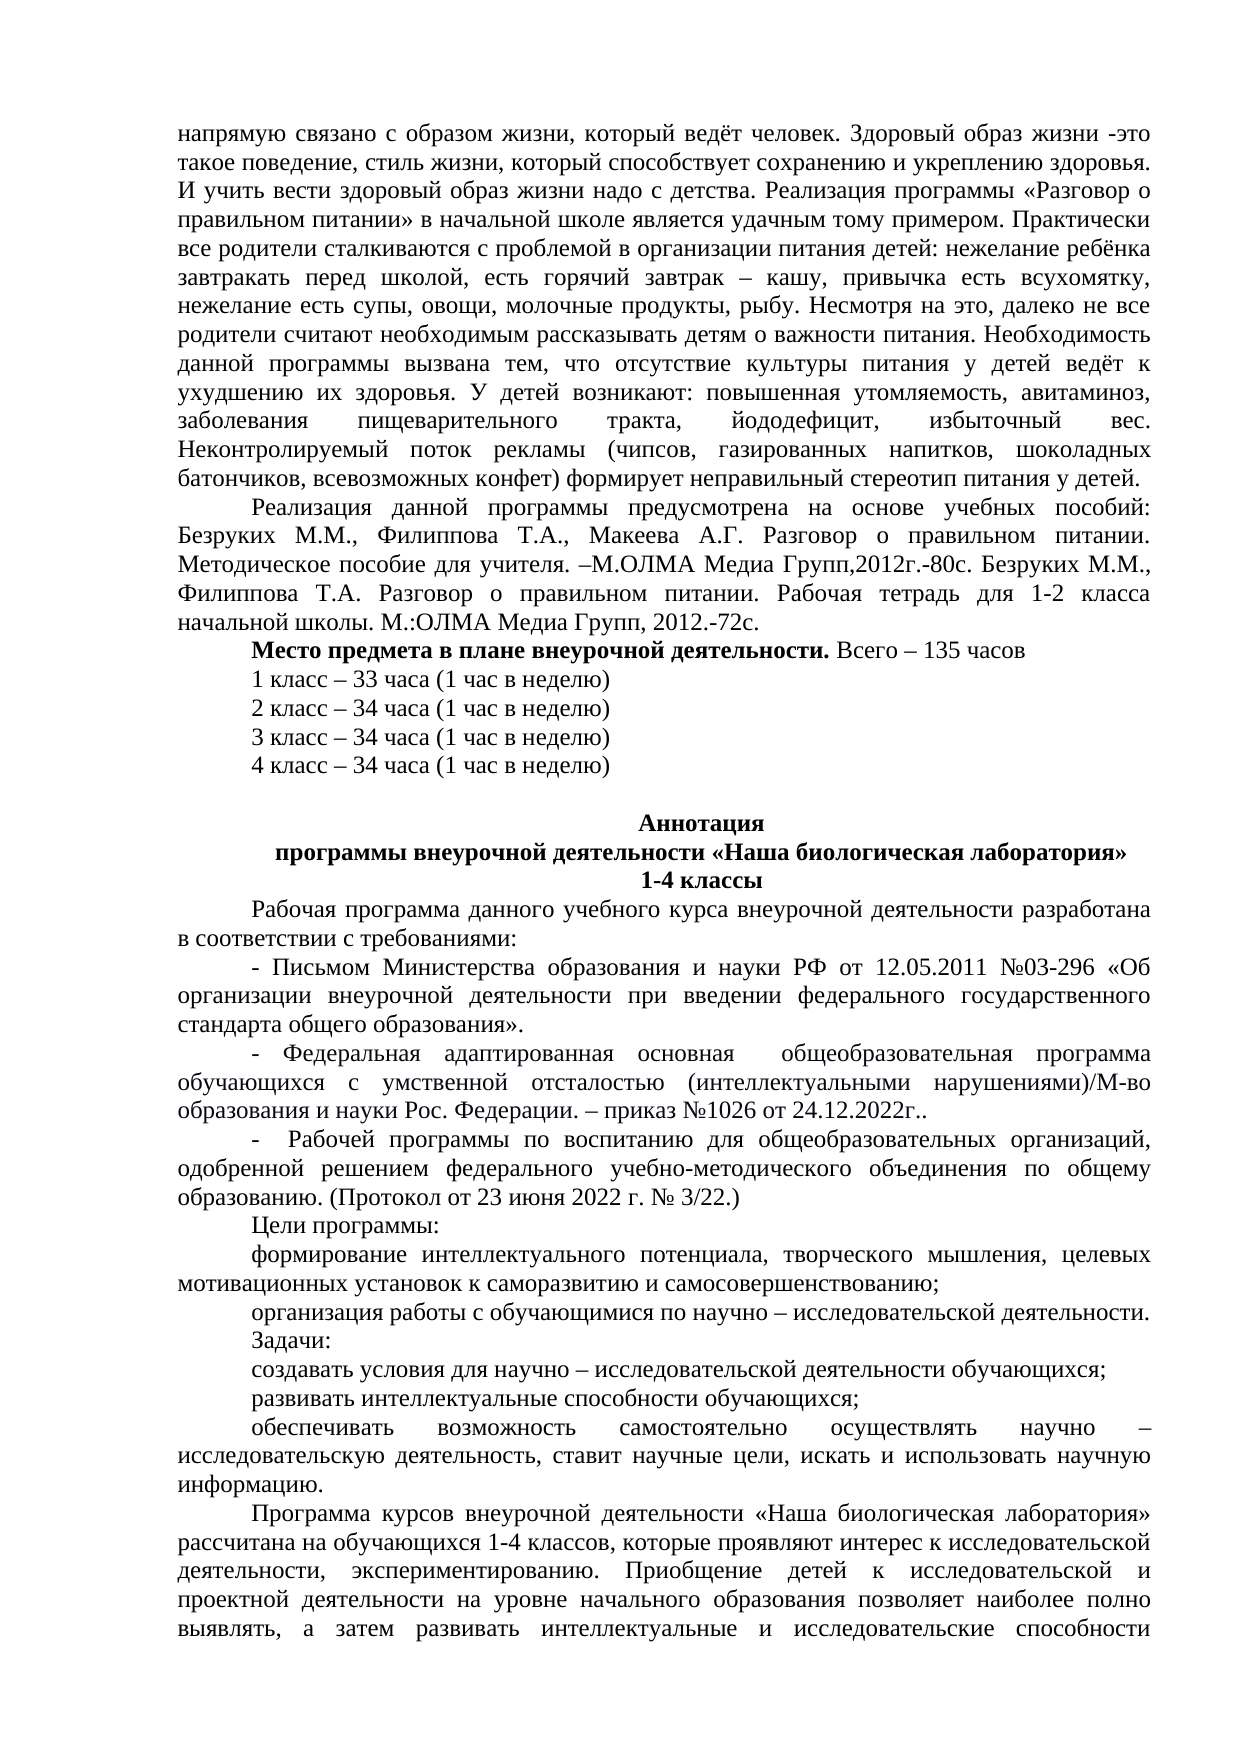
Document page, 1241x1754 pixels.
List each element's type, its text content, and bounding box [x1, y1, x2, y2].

text - Письмом Министерства образования и науки РФ от 12.05.2011 №03-296 «Об организации внеурочной деятельности при введении федерального государственного стандарта общего образования». [177, 952, 1152, 1038]
text развивать интеллектуальные способности обучающихся; [177, 1383, 1152, 1412]
text Аннотация [177, 808, 1152, 837]
text организация работы с обучающимися по научно – исследовательской деятельности. [177, 1297, 1152, 1326]
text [177, 118, 1152, 492]
text Реализация данной программы предусмотрена на основе учебных пособий: Безруких М.М., Филиппова Т.А., Макеева А.Г. Разговор о правильном питании. Методическое пособие для учителя. –М.ОЛМА Медиа Групп,2012г.-80с. Безруких М.М., Филиппова Т.А. Разговор о правильном питании. Рабочая тетрадь для 1-2 класса начальной школы. М.:ОЛМА Медиа Групп, 2012.-72с. [177, 492, 1152, 636]
text - Федеральная адаптированная основная общеобразовательная программа обучающихся с умственной отсталостью (интеллектуальными нарушениями)/М-во образования и науки Рос. Федерации. – приказ №1026 от 24.12.2022г.. [177, 1038, 1152, 1124]
text программы внеурочной деятельности «Наша биологическая лаборатория» [177, 837, 1152, 866]
text - Рабочей программы по воспитанию для общеобразовательных организаций, одобренной решением федерального учебно-методического объединения по общему образованию. (Протокол от 23 июня 2022 г. № 3/22.) [177, 1124, 1152, 1211]
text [177, 1498, 1152, 1642]
text 4 класс – 34 часа (1 час в неделю) [177, 751, 1152, 779]
text Место предмета в плане внеурочной деятельности. Всего – 135 часов [177, 636, 1152, 664]
text 1 класс – 33 часа (1 час в неделю) [177, 664, 1152, 693]
text создавать условия для научно – исследовательской деятельности обучающихся; [177, 1354, 1152, 1383]
text 3 класс – 34 часа (1 час в неделю) [177, 722, 1152, 751]
text Рабочая программа данного учебного курса внеурочной деятельности разработана в соответствии с требованиями: [177, 894, 1152, 952]
text Задачи: [177, 1326, 1152, 1354]
text 1-4 классы [177, 866, 1152, 894]
text формирование интеллектуального потенциала, творческого мышления, целевых мотивационных установок к саморазвитию и самосовершенствованию; [177, 1239, 1152, 1297]
text Цели программы: [177, 1211, 1152, 1239]
text 2 класс – 34 часа (1 час в неделю) [177, 693, 1152, 722]
text обеспечивать возможность самостоятельно осуществлять научно – исследовательскую деятельность, ставит научные цели, искать и использовать научную информацию. [177, 1412, 1152, 1498]
